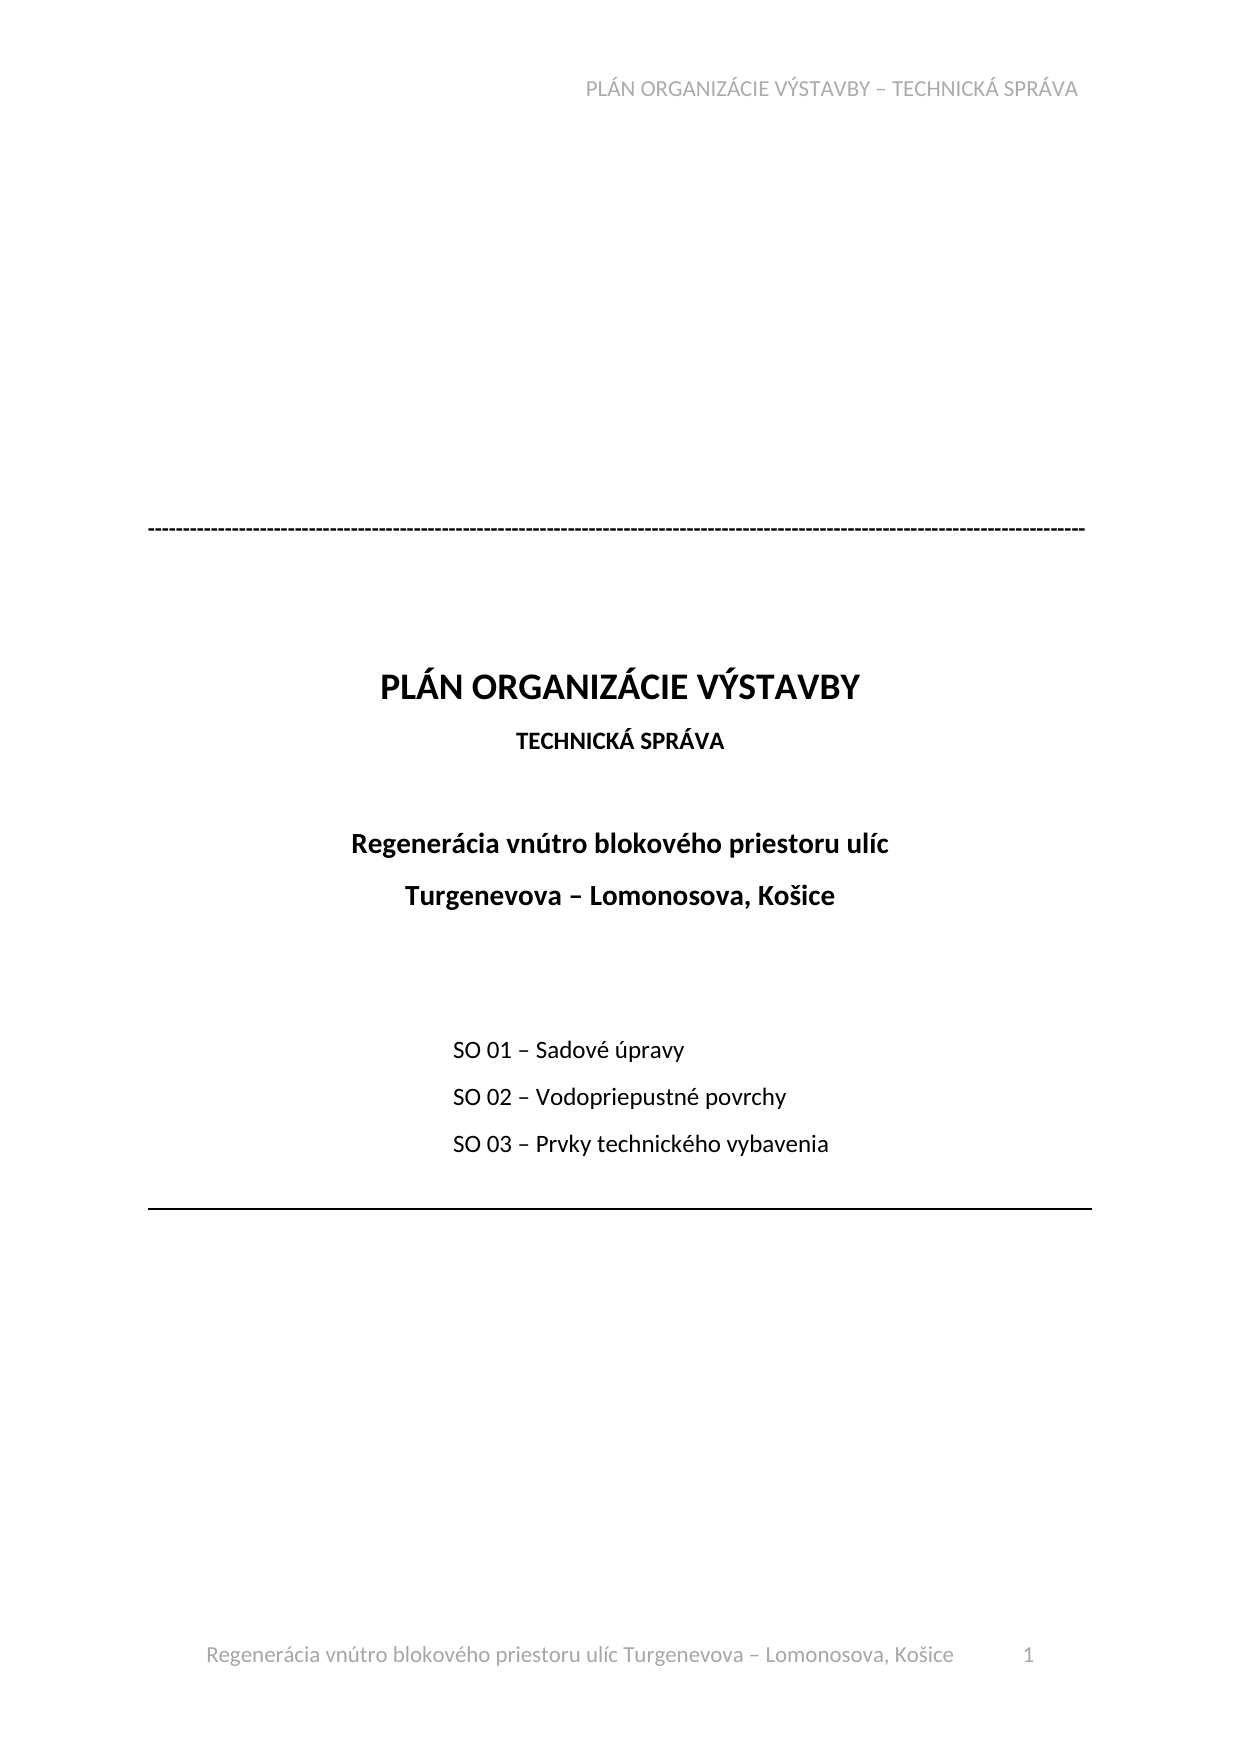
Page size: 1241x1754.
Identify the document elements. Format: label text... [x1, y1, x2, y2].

text TECHNICKÁ SPRÁVA [148, 726, 1092, 756]
text Regenerácia vnútro blokového priestoru ulíc [148, 825, 1092, 861]
text -------------------------------------------------------------------------------------------------------------------------------------- [148, 514, 1092, 542]
text SO 03 – Prvky technického vybavenia [148, 1128, 1092, 1159]
text SO 01 – Sadové úpravy [148, 1034, 1092, 1065]
text PLÁN ORGANIZÁCIE VÝSTAVBY [148, 663, 1092, 709]
text Turgenevova – Lomonosova, Košice [148, 877, 1092, 913]
text SO 02 – Vodopriepustné povrchy [148, 1081, 1092, 1112]
